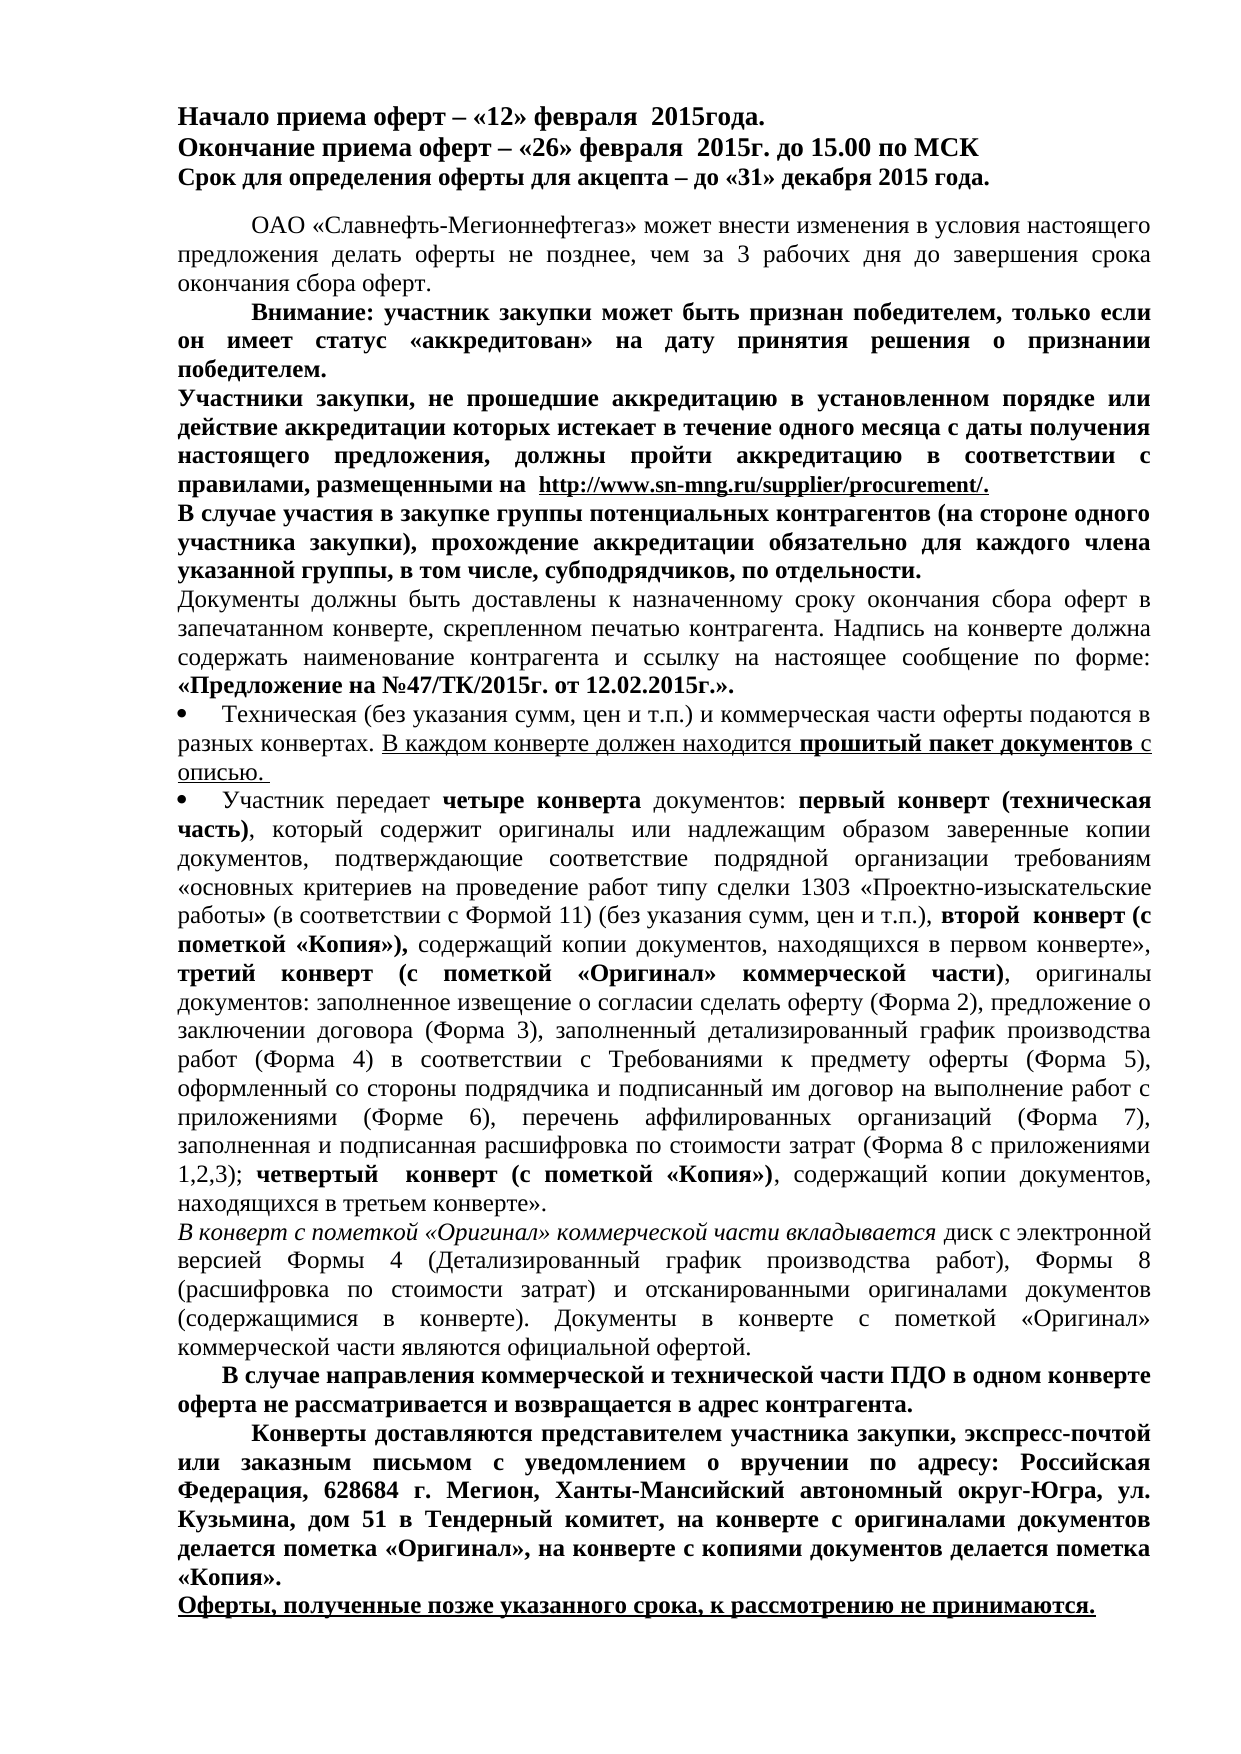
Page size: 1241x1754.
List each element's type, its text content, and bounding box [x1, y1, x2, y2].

text Окончание приема оферт – «26» февраля 2015г. до 15.00 по МСК [177, 131, 1152, 162]
list Участник передает четыре конверта документов: первый конверт (техническая часть), который содержит оригиналы или надлежащим образом заверенные копии документов, подтверждающие соответствие подрядной организации требованиям «основных критериев на проведение работ типу сделки 1303 «Проектно-изыскательские работы» (в соответствии с Формой 11) (без указания сумм, цен и т.п.), второй конверт (с пометкой «Копия»), содержащий копии документов, находящихся в первом конверте», третий конверт (с пометкой «Оригинал» коммерческой части), оригиналы документов: заполненное извещение о согласии сделать оферту (Форма 2), предложение о заключении договора (Форма 3), заполненный детализированный график производства работ (Форма 4) в соответствии с Требованиями к предмету оферты (Форма 5), оформленный со стороны подрядчика и подписанный им договор на выполнение работ с приложениями (Форме 6), перечень аффилированных организаций (Форма 7), заполненная и подписанная расшифровка по стоимости затрат (Форма 8 с приложениями 1,2,3); четвертый конверт (с пометкой «Копия»), содержащий копии документов, находящихся в третьем конверте». [177, 785, 1152, 1217]
list В конверт с пометкой «Оригинал» коммерческой части вкладывается диск с электронной версией Формы 4 (Детализированный график производства работ), Формы 8 (расшифровка по стоимости затрат) и отсканированными оригиналами документов (содержащимися в конверте). Документы в конверте с пометкой «Оригинал» коммерческой части являются официальной офертой. [177, 1217, 1152, 1360]
text Документы должны быть доставлены к назначенному сроку окончания сбора оферт в запечатанном конверте, скрепленном печатью контрагента. Надпись на конверте должна содержать наименование контрагента и ссылку на настоящее сообщение по форме: «Предложение на №47/ТК/2015г. от 12.02.2015г.». [177, 584, 1152, 699]
text Оферты, полученные позже указанного срока, к рассмотрению не принимаются. [177, 1590, 1152, 1619]
text Начало приема оферт – «12» февраля 2015года. [177, 100, 1152, 131]
text В случае участия в закупке группы потенциальных контрагентов (на стороне одного участника закупки), прохождение аккредитации обязательно для каждого члена указанной группы, в том числе, субподрядчиков, по отдельности. [177, 498, 1152, 584]
text Внимание: участник закупки может быть признан победителем, только если он имеет статус «аккредитован» на дату принятия решения о признании победителем. [177, 297, 1152, 383]
text Конверты доставляются представителем участника закупки, экспресс-почтой или заказным письмом с уведомлением о вручении по адресу: Российская Федерация, 628684 г. Мегион, Ханты-Мансийский автономный округ-Югра, ул. Кузьмина, дом 51 в Тендерный комитет, на конверте с оригиналами документов делается пометка «Оригинал», на конверте с копиями документов делается пометка «Копия». [177, 1418, 1152, 1590]
text Срок для определения оферты для акцепта – до «31» декабря 2015 года. [177, 162, 1152, 191]
text Участники закупки, не прошедшие аккредитацию в установленном порядке или действие аккредитации которых истекает в течение одного месяца с даты получения настоящего предложения, должны пройти аккредитацию в соответствии с правилами, размещенными на http://www.sn-mng.ru/supplier/procurement/. [177, 383, 1152, 498]
list В случае направления коммерческой и технической части ПДО в одном конверте оферта не рассматривается и возвращается в адрес контрагента. [177, 1360, 1152, 1418]
text ОАО «Славнефть-Мегионнефтегаз» может внести изменения в условия настоящего предложения делать оферты не позднее, чем за 3 рабочих дня до завершения срока окончания сбора оферт. [177, 210, 1152, 297]
list Техническая (без указания сумм, цен и т.п.) и коммерческая части оферты подаются в разных конвертах. В каждом конверте должен находится прошитый пакет документов с описью. [177, 699, 1152, 785]
